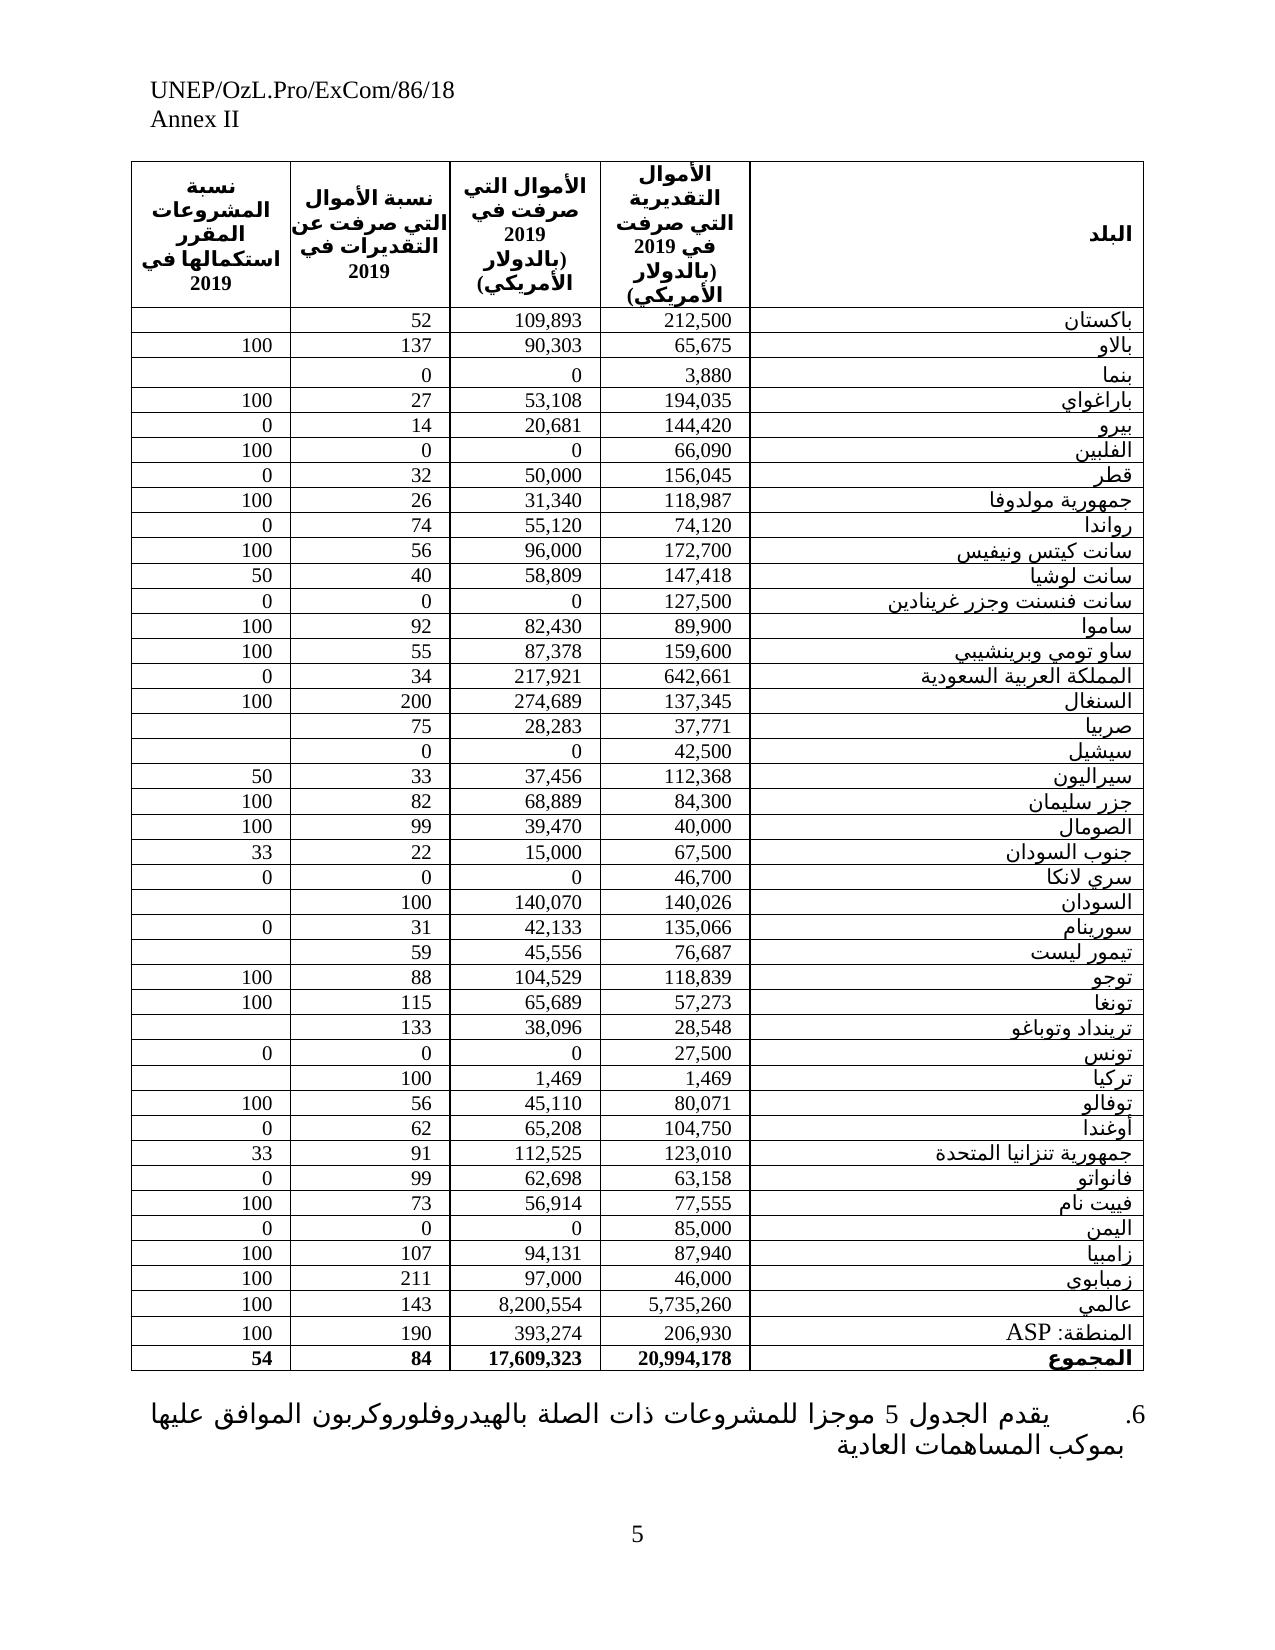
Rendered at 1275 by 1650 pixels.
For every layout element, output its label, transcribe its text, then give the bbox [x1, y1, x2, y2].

table_cell 112,525 [451, 1141, 600, 1165]
table_cell فييت نام [751, 1191, 1143, 1215]
table_cell المنطقة: ASP [751, 1317, 1143, 1345]
table_cell 99 [291, 1166, 449, 1190]
table_cell 212,500 [601, 308, 749, 332]
table_cell 100 [132, 815, 290, 838]
table_cell 642,661 [601, 664, 749, 688]
table_header الأموال التي صرفت في 2019 (بالدولار الأمريكي) [451, 162, 600, 307]
table_cell 80,071 [601, 1091, 749, 1115]
table_cell 0 [291, 438, 449, 462]
table_cell 137,345 [601, 689, 749, 713]
table_cell 0 [451, 589, 600, 613]
table_cell 0 [291, 739, 449, 763]
table_cell 50 [132, 764, 290, 788]
table_cell 37,456 [451, 764, 600, 788]
table_cell 57,273 [601, 990, 749, 1014]
table_cell 84,300 [601, 789, 749, 813]
table_cell 46,700 [601, 865, 749, 889]
table_cell 217,921 [451, 664, 600, 688]
table_cell 100 [132, 789, 290, 813]
table_cell 0 [132, 1116, 290, 1140]
table_cell 123,010 [601, 1141, 749, 1165]
table_cell 0 [132, 915, 290, 939]
table_cell 90,303 [451, 333, 600, 357]
table_cell سيشيل [751, 739, 1143, 763]
table_cell توجو [751, 965, 1143, 989]
table_cell زامبيا [751, 1241, 1143, 1265]
table_cell 100 [132, 639, 290, 663]
table_cell 55,120 [451, 513, 600, 537]
table_cell 87,940 [601, 1241, 749, 1265]
table_cell السودان [751, 890, 1143, 914]
table_cell 104,529 [451, 965, 600, 989]
table_cell 82 [291, 789, 449, 813]
subtitle يقدم الجدول 5 موجزا للمشروعات ذات الصلة بالهيدروفلوروكربون الموافق عليها بموكب المساهمات العادية [150, 1398, 1125, 1460]
table_cell 40,000 [601, 815, 749, 838]
table_cell 91 [291, 1141, 449, 1165]
table_cell 100 [132, 1317, 290, 1345]
table_cell 68,889 [451, 789, 600, 813]
table_cell 84 [291, 1346, 449, 1370]
table_cell [132, 940, 290, 964]
table_cell 87,378 [451, 639, 600, 663]
table_cell 85,000 [601, 1216, 749, 1240]
table_header الأموال التقديرية التي صرفت في 2019 (بالدولار الأمريكي) [601, 162, 749, 307]
table_cell 100 [132, 689, 290, 713]
table_cell 100 [132, 1241, 290, 1265]
table_cell اليمن [751, 1216, 1143, 1240]
table_cell تركيا [751, 1066, 1143, 1089]
table_cell 27,500 [601, 1040, 749, 1064]
table_cell 37,771 [601, 714, 749, 738]
table_cell 20,994,178 [601, 1346, 749, 1370]
table_cell [132, 308, 290, 332]
table_cell ترينداد وتوباغو [751, 1015, 1143, 1039]
table_cell ساموا [751, 614, 1143, 638]
table_cell 144,420 [601, 413, 749, 437]
table_cell بنما [751, 358, 1143, 387]
table_cell عالمي [751, 1291, 1143, 1316]
table_cell 97,000 [451, 1266, 600, 1290]
table_cell 32 [291, 463, 449, 487]
table_cell 82,430 [451, 614, 600, 638]
table_cell 118,839 [601, 965, 749, 989]
table_cell 94,131 [451, 1241, 600, 1265]
table_cell 0 [132, 589, 290, 613]
table_cell 0 [132, 413, 290, 437]
table_cell جزر سليمان [751, 789, 1143, 813]
table_cell باكستان [751, 308, 1143, 332]
table_cell 0 [291, 589, 449, 613]
table_cell 42,133 [451, 915, 600, 939]
table_cell رواندا [751, 513, 1143, 537]
table_cell 38,096 [451, 1015, 600, 1039]
table_cell 0 [291, 358, 449, 387]
table_cell 56 [291, 1091, 449, 1115]
table_cell 118,987 [601, 488, 749, 512]
table_cell 112,368 [601, 764, 749, 788]
table_header البلد [751, 162, 1143, 307]
table_cell 127,500 [601, 589, 749, 613]
table_cell 62 [291, 1116, 449, 1140]
table_cell بيرو [751, 413, 1143, 437]
table_cell 200 [291, 689, 449, 713]
table_cell 53,108 [451, 388, 600, 412]
table_cell 190 [291, 1317, 449, 1345]
table_cell 28,548 [601, 1015, 749, 1039]
table_cell 0 [132, 513, 290, 537]
table_cell المجموع [751, 1346, 1143, 1370]
table_cell 100 [132, 538, 290, 562]
table_cell 0 [132, 664, 290, 688]
table_cell 1,469 [601, 1066, 749, 1089]
table_cell 56 [291, 538, 449, 562]
table_cell 27 [291, 388, 449, 412]
table_cell ساو تومي وبرينشيبي [751, 639, 1143, 663]
table_cell سيراليون [751, 764, 1143, 788]
table_header نسبة الأموال التي صرفت عن التقديرات في 2019 [291, 162, 449, 307]
table_cell 0 [291, 865, 449, 889]
table_cell 1,469 [451, 1066, 600, 1089]
table_cell فانواتو [751, 1166, 1143, 1190]
table_cell 89,900 [601, 614, 749, 638]
table_cell 0 [451, 358, 600, 387]
table_cell سانت فنسنت وجزر غرينادين [751, 589, 1143, 613]
table_cell تونغا [751, 990, 1143, 1014]
table_cell 28,283 [451, 714, 600, 738]
table_cell 133 [291, 1015, 449, 1039]
table_cell 31,340 [451, 488, 600, 512]
table_cell 26 [291, 488, 449, 512]
table_cell 100 [132, 990, 290, 1014]
table_cell 100 [132, 1091, 290, 1115]
table_cell 0 [451, 438, 600, 462]
table_cell 0 [451, 1040, 600, 1064]
table_cell 135,066 [601, 915, 749, 939]
table_cell الصومال [751, 815, 1143, 838]
table_cell 92 [291, 614, 449, 638]
table_cell 50 [132, 564, 290, 587]
table_cell سانت كيتس ونيفيس [751, 538, 1143, 562]
table_cell 5,735,260 [601, 1291, 749, 1316]
table_cell 39,470 [451, 815, 600, 838]
table_cell جمهورية تنزانيا المتحدة [751, 1141, 1143, 1165]
table_cell 33 [132, 840, 290, 864]
table_cell 109,893 [451, 308, 600, 332]
table_cell 58,809 [451, 564, 600, 587]
table_cell 0 [291, 1040, 449, 1064]
table_cell تيمور ليست [751, 940, 1143, 964]
table_cell 74,120 [601, 513, 749, 537]
table_cell قطر [751, 463, 1143, 487]
table_cell 62,698 [451, 1166, 600, 1190]
table_cell 107 [291, 1241, 449, 1265]
table_cell 20,681 [451, 413, 600, 437]
table_cell 54 [132, 1346, 290, 1370]
table_cell 211 [291, 1266, 449, 1290]
table_cell 104,750 [601, 1116, 749, 1140]
table_cell [132, 1015, 290, 1039]
table_cell 76,687 [601, 940, 749, 964]
table_cell 15,000 [451, 840, 600, 864]
table_cell 66,090 [601, 438, 749, 462]
table_cell سري لانكا [751, 865, 1143, 889]
table_cell 45,110 [451, 1091, 600, 1115]
table_cell [132, 890, 290, 914]
table_cell 52 [291, 308, 449, 332]
table_cell تونس [751, 1040, 1143, 1064]
table_cell 115 [291, 990, 449, 1014]
table_cell سانت لوشيا [751, 564, 1143, 587]
table_cell 0 [291, 1216, 449, 1240]
table_cell 63,158 [601, 1166, 749, 1190]
table_cell 194,035 [601, 388, 749, 412]
table_cell 100 [132, 438, 290, 462]
table_cell 137 [291, 333, 449, 357]
table_cell 65,689 [451, 990, 600, 1014]
table_cell 73 [291, 1191, 449, 1215]
table_cell 100 [132, 614, 290, 638]
table_cell 0 [451, 739, 600, 763]
table_cell 34 [291, 664, 449, 688]
table_cell باراغواي [751, 388, 1143, 412]
table_cell زمبابوي [751, 1266, 1143, 1290]
table_cell 147,418 [601, 564, 749, 587]
table_cell 206,930 [601, 1317, 749, 1345]
table_cell 0 [451, 865, 600, 889]
table_cell 159,600 [601, 639, 749, 663]
table_cell توفالو [751, 1091, 1143, 1115]
table_cell 8,200,554 [451, 1291, 600, 1316]
table_cell 59 [291, 940, 449, 964]
table_cell 140,026 [601, 890, 749, 914]
table_cell 96,000 [451, 538, 600, 562]
table_cell سورينام [751, 915, 1143, 939]
table_cell [132, 739, 290, 763]
table_cell 77,555 [601, 1191, 749, 1215]
table_cell 67,500 [601, 840, 749, 864]
table_cell [132, 714, 290, 738]
table_cell 172,700 [601, 538, 749, 562]
table_cell 17,609,323 [451, 1346, 600, 1370]
table_cell 42,500 [601, 739, 749, 763]
table_cell 50,000 [451, 463, 600, 487]
table_cell 100 [291, 890, 449, 914]
table_cell 3,880 [601, 358, 749, 387]
table_cell 22 [291, 840, 449, 864]
table_cell 74 [291, 513, 449, 537]
table_cell 100 [132, 1266, 290, 1290]
table_cell 31 [291, 915, 449, 939]
table_cell 274,689 [451, 689, 600, 713]
table_cell 56,914 [451, 1191, 600, 1215]
table_cell [132, 1066, 290, 1089]
table_cell 0 [132, 865, 290, 889]
table_cell 0 [132, 1166, 290, 1190]
table_cell 75 [291, 714, 449, 738]
table_cell 33 [132, 1141, 290, 1165]
table_cell المملكة العربية السعودية [751, 664, 1143, 688]
table_cell 14 [291, 413, 449, 437]
table_cell 40 [291, 564, 449, 587]
table_cell 45,556 [451, 940, 600, 964]
table_cell الفلبين [751, 438, 1143, 462]
table_cell 100 [132, 1291, 290, 1316]
table_header نسبة المشروعات المقرر استكمالها في 2019 [132, 162, 290, 307]
table_cell 55 [291, 639, 449, 663]
table_cell 100 [132, 965, 290, 989]
table_cell 100 [132, 488, 290, 512]
table_cell السنغال [751, 689, 1143, 713]
table_cell 65,675 [601, 333, 749, 357]
table_cell جمهورية مولدوفا [751, 488, 1143, 512]
table_cell 99 [291, 815, 449, 838]
table_cell أوغندا [751, 1116, 1143, 1140]
table_cell 100 [132, 1191, 290, 1215]
table_cell [132, 358, 290, 387]
table_cell 143 [291, 1291, 449, 1316]
table_cell 393,274 [451, 1317, 600, 1345]
table_cell 0 [132, 463, 290, 487]
table_cell صربيا [751, 714, 1143, 738]
table_cell جنوب السودان [751, 840, 1143, 864]
table_cell بالاو [751, 333, 1143, 357]
table_cell 33 [291, 764, 449, 788]
table_cell 0 [132, 1216, 290, 1240]
table_cell 100 [132, 333, 290, 357]
table_cell 0 [132, 1040, 290, 1064]
table_cell 156,045 [601, 463, 749, 487]
table_cell 100 [132, 388, 290, 412]
table_cell 100 [291, 1066, 449, 1089]
table_cell 65,208 [451, 1116, 600, 1140]
table_cell 0 [451, 1216, 600, 1240]
table_cell 88 [291, 965, 449, 989]
table_cell 46,000 [601, 1266, 749, 1290]
table_cell 140,070 [451, 890, 600, 914]
